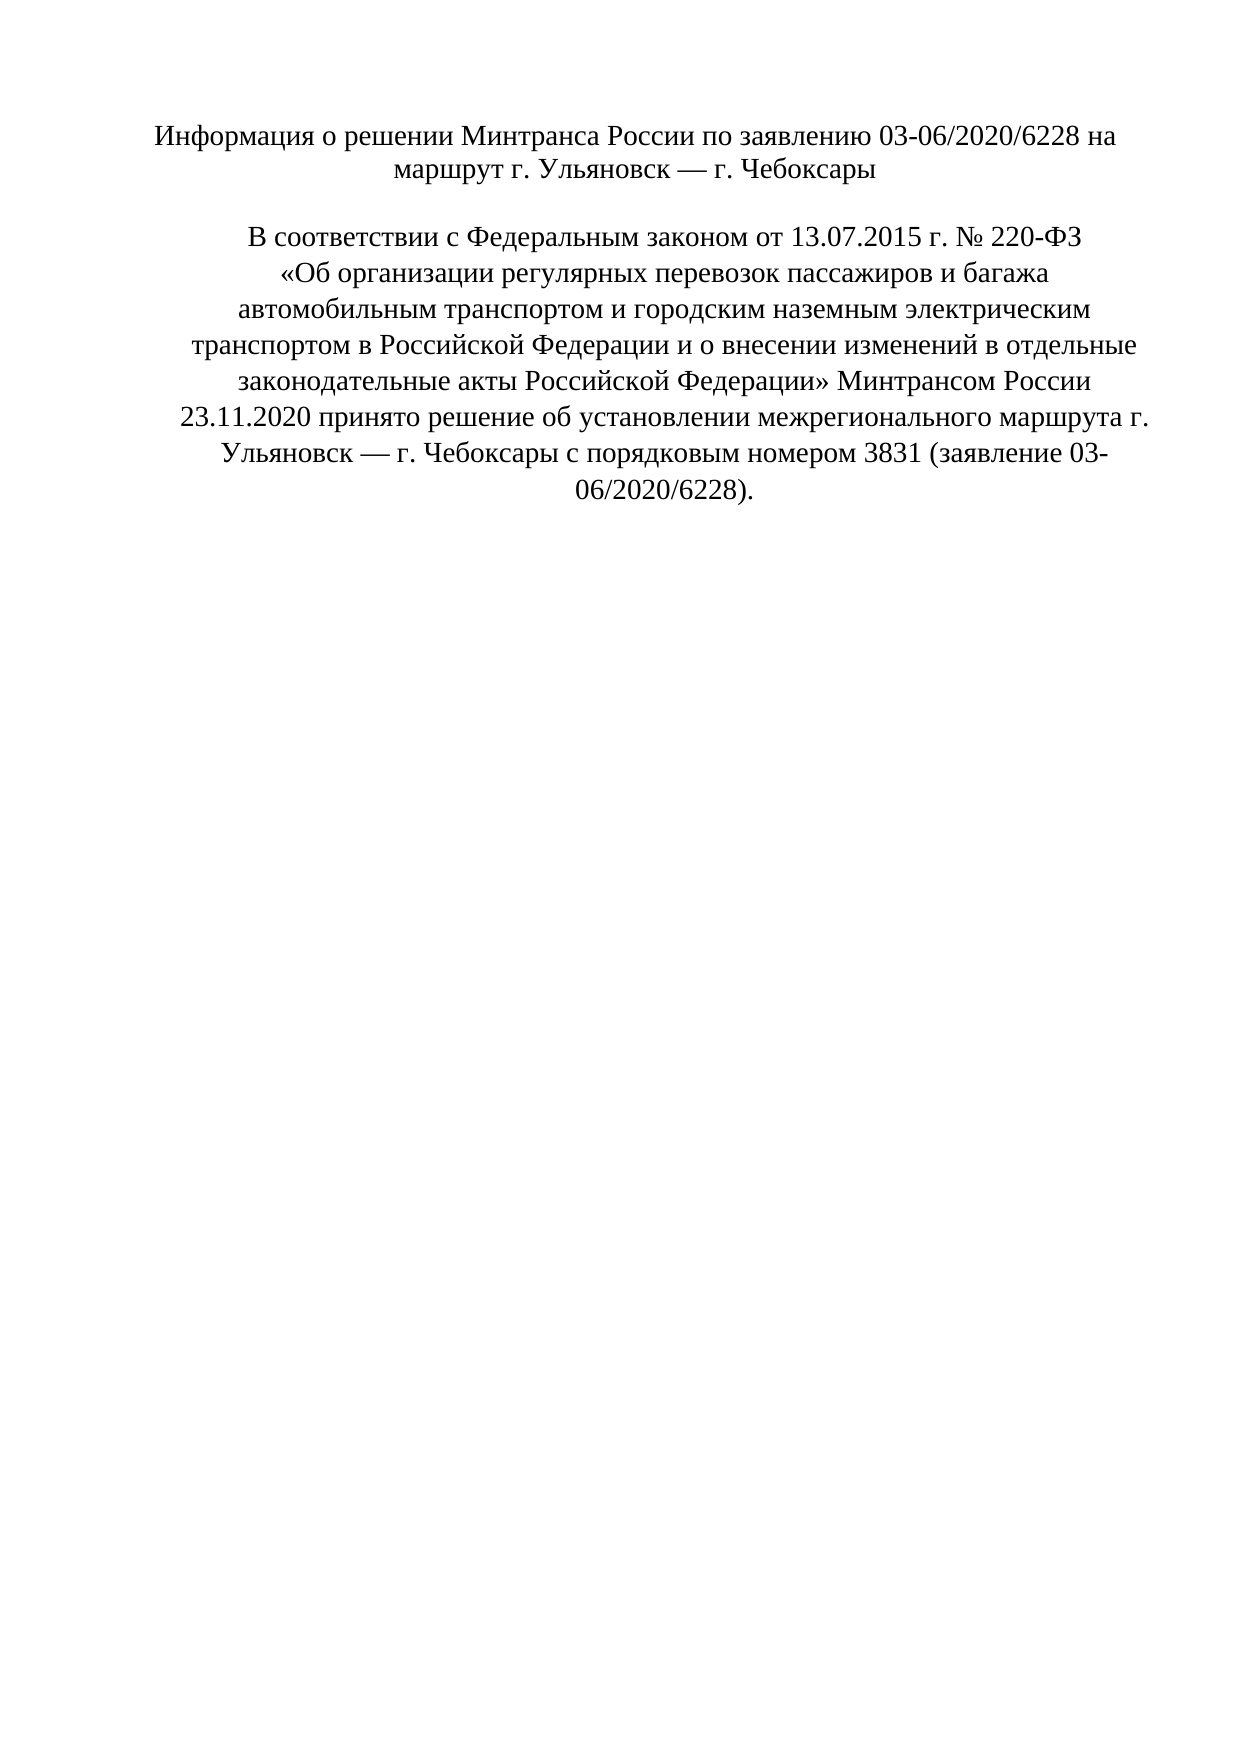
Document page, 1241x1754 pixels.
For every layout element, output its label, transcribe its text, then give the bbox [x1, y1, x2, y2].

text Информация о решении Минтранса России по заявлению 03-06/2020/6228 на маршрут г. Ульяновск — г. Чебоксары [118, 118, 1152, 185]
text В соответствии с Федеральным законом от 13.07.2015 г. № 220-ФЗ «Об организации регулярных перевозок пассажиров и багажа автомобильным транспортом и городским наземным электрическим транспортом в Российской Федерации и о внесении изменений в отдельные законодательные акты Российской Федерации» Минтрансом России 23.11.2020 принято решение об установлении межрегионального маршрута г. Ульяновск — г. Чебоксары с порядковым номером 3831 (заявление 03-06/2020/6228). [177, 219, 1152, 505]
